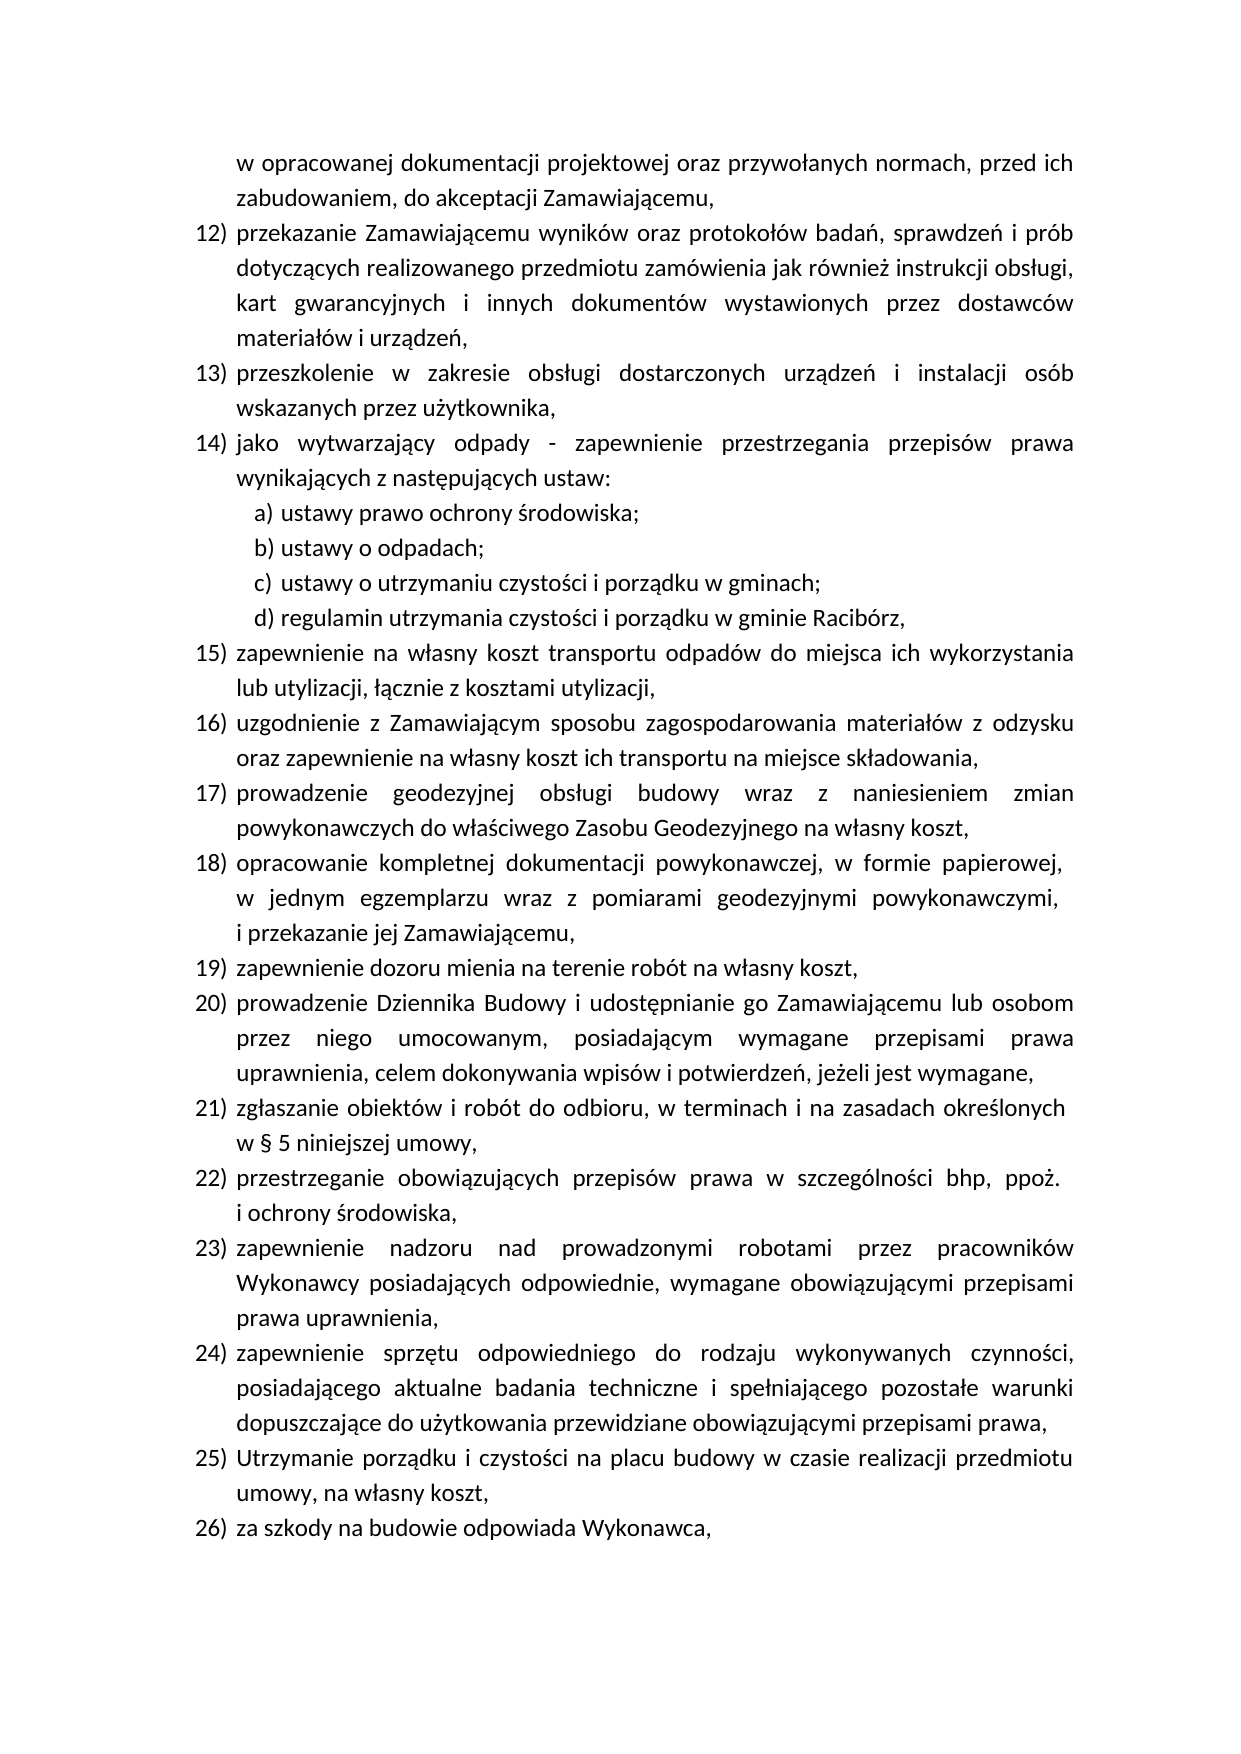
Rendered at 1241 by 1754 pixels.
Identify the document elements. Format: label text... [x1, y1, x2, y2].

list prowadzenie Dziennika Budowy i udostępnianie go Zamawiającemu lub osobom przez niego umocowanym, posiadającym wymagane przepisami prawa uprawnienia, celem dokonywania wpisów i potwierdzeń, jeżeli jest wymagane, [195, 988, 1075, 1088]
list prowadzenie geodezyjnej obsługi budowy wraz z naniesieniem zmian powykonawczych do właściwego Zasobu Geodezyjnego na własny koszt, [195, 778, 1075, 843]
list zapewnienie nadzoru nad prowadzonymi robotami przez pracowników Wykonawcy posiadających odpowiednie, wymagane obowiązującymi przepisami prawa uprawnienia, [195, 1233, 1075, 1333]
list uzgodnienie z Zamawiającym sposobu zagospodarowania materiałów z odzysku oraz zapewnienie na własny koszt ich transportu na miejsce składowania, [195, 708, 1075, 773]
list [195, 148, 1075, 213]
list zapewnienie na własny koszt transportu odpadów do miejsca ich wykorzystania lub utylizacji, łącznie z kosztami utylizacji, [195, 638, 1075, 703]
list jako wytwarzający odpady - zapewnienie przestrzegania przepisów prawa wynikających z następujących ustaw: [195, 428, 1075, 493]
list przestrzeganie obowiązujących przepisów prawa w szczególności bhp, ppoż. i ochrony środowiska, [195, 1163, 1075, 1228]
list zgłaszanie obiektów i robót do odbioru, w terminach i na zasadach określonych w § 5 niniejszej umowy, [195, 1093, 1075, 1158]
list przekazanie Zamawiającemu wyników oraz protokołów badań, sprawdzeń i prób dotyczących realizowanego przedmiotu zamówienia jak również instrukcji obsługi, kart gwarancyjnych i innych dokumentów wystawionych przez dostawców materiałów i urządzeń, [195, 218, 1075, 353]
list ustawy o utrzymaniu czystości i porządku w gminach; [254, 568, 1075, 598]
list przeszkolenie w zakresie obsługi dostarczonych urządzeń i instalacji osób wskazanych przez użytkownika, [195, 358, 1075, 423]
list ustawy prawo ochrony środowiska; [254, 498, 1075, 528]
list za szkody na budowie odpowiada Wykonawca, [195, 1513, 1075, 1543]
list zapewnienie dozoru mienia na terenie robót na własny koszt, [195, 953, 1075, 983]
list zapewnienie sprzętu odpowiedniego do rodzaju wykonywanych czynności, posiadającego aktualne badania techniczne i spełniającego pozostałe warunki dopuszczające do użytkowania przewidziane obowiązującymi przepisami prawa, [195, 1338, 1075, 1438]
list opracowanie kompletnej dokumentacji powykonawczej, w formie papierowej, w jednym egzemplarzu wraz z pomiarami geodezyjnymi powykonawczymi, i przekazanie jej Zamawiającemu, [195, 848, 1075, 948]
list regulamin utrzymania czystości i porządku w gminie Racibórz, [254, 603, 1075, 633]
list Utrzymanie porządku i czystości na placu budowy w czasie realizacji przedmiotu umowy, na własny koszt, [195, 1443, 1075, 1508]
list ustawy o odpadach; [254, 533, 1075, 563]
